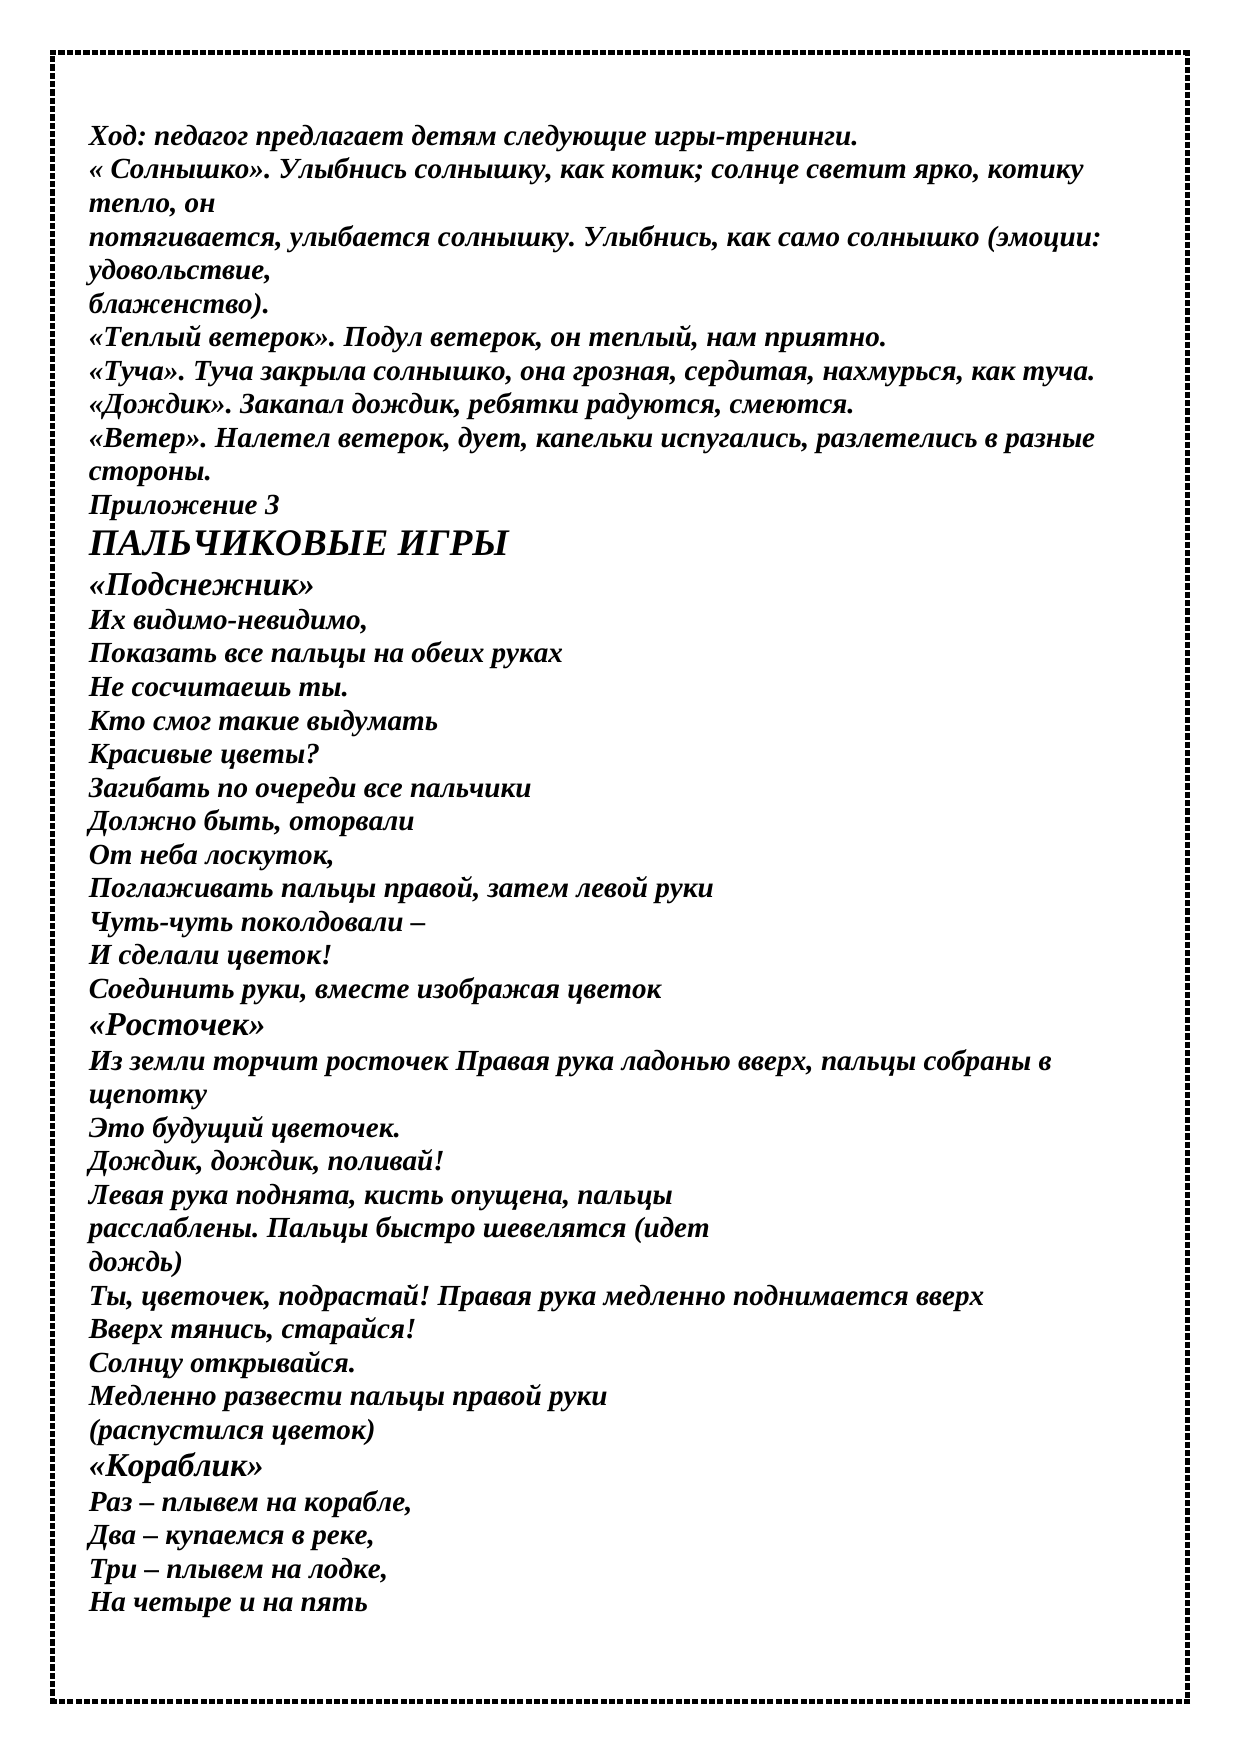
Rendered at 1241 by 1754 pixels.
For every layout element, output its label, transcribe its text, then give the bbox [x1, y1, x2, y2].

text потягивается, улыбается солнышку. Улыбнись, как само солнышко (эмоции: удовольствие, [88, 219, 1152, 286]
text Ты, цветочек, подрастай! Правая рука медленно поднимается вверх [88, 1278, 1152, 1311]
text Раз – плывем на корабле, [88, 1484, 1152, 1517]
text Поглаживать пальцы правой, затем левой руки [88, 870, 1152, 904]
text Соединить руки, вместе изображая цветок [88, 971, 1152, 1004]
text Показать все пальцы на обеих руках [88, 636, 1152, 669]
text ПАЛЬЧИКОВЫЕ ИГРЫ [88, 521, 1152, 564]
text Это будущий цветочек. [88, 1110, 1152, 1143]
text « Солнышко». Улыбнись солнышку, как котик; солнце светит ярко, котику тепло, он [88, 152, 1152, 219]
text (распустился цветок) [88, 1412, 1152, 1445]
text «Росточек» [88, 1004, 1152, 1043]
text Красивые цветы? [88, 736, 1152, 770]
text Чуть-чуть поколдовали – [88, 904, 1152, 937]
text Загибать по очереди все пальчики [88, 770, 1152, 803]
text расслаблены. Пальцы быстро шевелятся (идет [88, 1211, 1152, 1244]
text щепотку [88, 1076, 1152, 1110]
text «Туча». Туча закрыла солнышко, она грозная, сердитая, нахмурься, как туча. [88, 353, 1152, 386]
text «Теплый ветерок». Подул ветерок, он теплый, нам приятно. [88, 319, 1152, 353]
text Из земли торчит росточек Правая рука ладонью вверх, пальцы собраны в [88, 1043, 1152, 1076]
text Солнцу открывайся. [88, 1345, 1152, 1378]
text Три – плывем на лодке, [88, 1551, 1152, 1584]
text «Ветер». Налетел ветерок, дует, капельки испугались, разлетелись в разные стороны. [88, 420, 1152, 487]
text Ход: педагог предлагает детям следующие игры-тренинги. [88, 118, 1152, 152]
text Не сосчитаешь ты. [88, 669, 1152, 703]
text блаженство). [88, 286, 1152, 319]
text Приложение 3 [88, 487, 1152, 521]
text «Дождик». Закапал дождик, ребятки радуются, смеются. [88, 386, 1152, 420]
text Кто смог такие выдумать [88, 703, 1152, 736]
text Дождик, дождик, поливай! [88, 1143, 1152, 1177]
text «Кораблик» [88, 1445, 1152, 1484]
text Вверх тянись, старайся! [88, 1311, 1152, 1345]
text Левая рука поднята, кисть опущена, пальцы [88, 1177, 1152, 1211]
text «Подснежник» [88, 564, 1152, 602]
text Должно быть, оторвали [88, 803, 1152, 837]
text И сделали цветок! [88, 937, 1152, 971]
text От неба лоскуток, [88, 837, 1152, 870]
text На четыре и на пять [88, 1584, 1152, 1618]
text Два – купаемся в реке, [88, 1517, 1152, 1551]
text дождь) [88, 1244, 1152, 1278]
text Их видимо-невидимо, [88, 602, 1152, 636]
text Медленно развести пальцы правой руки [88, 1378, 1152, 1412]
